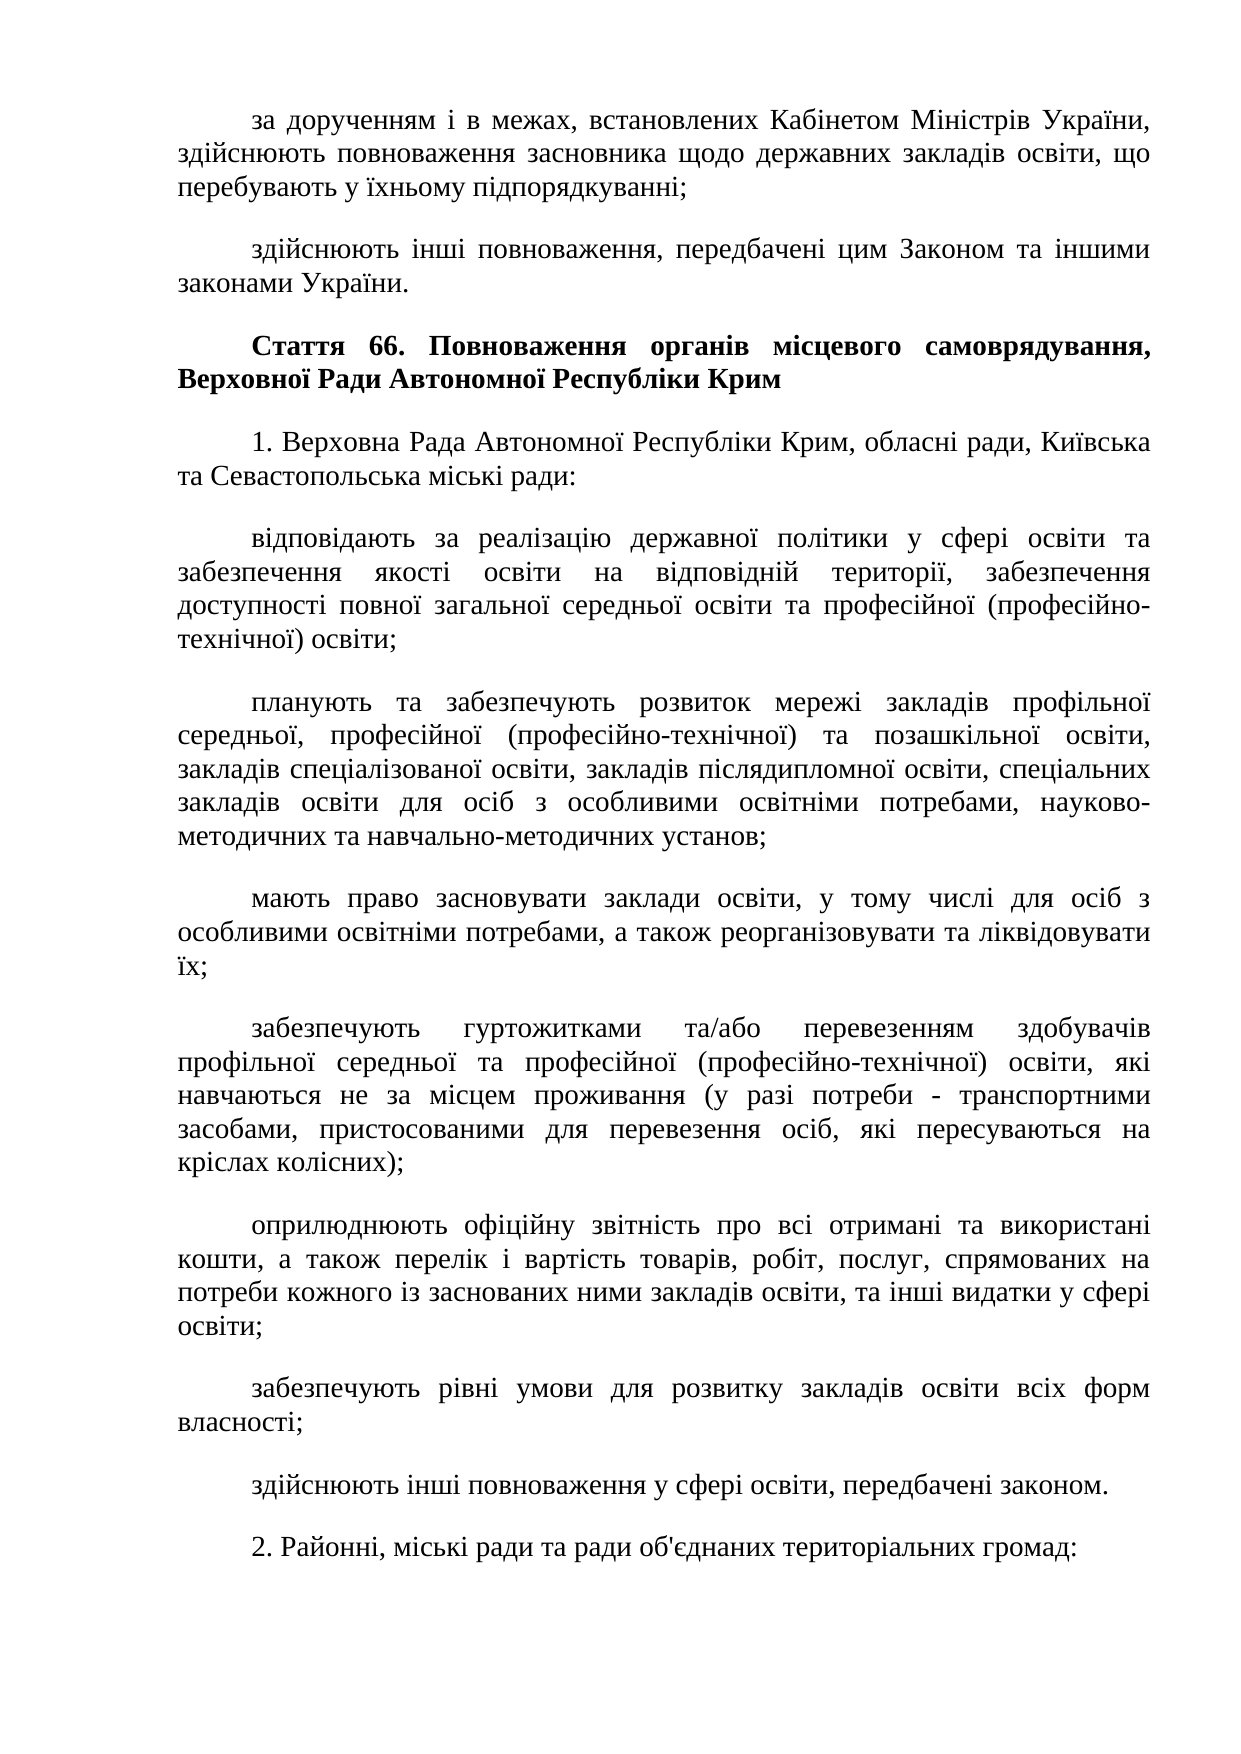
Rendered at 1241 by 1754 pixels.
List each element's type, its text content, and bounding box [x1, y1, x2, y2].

text здійснюють інші повноваження, передбачені цим Законом та іншими законами України. [177, 232, 1152, 299]
text 2. Районні, міські ради та ради об'єднаних територіальних громад: [177, 1529, 1152, 1563]
text забезпечують рівні умови для розвитку закладів освіти всіх форм власності; [177, 1371, 1152, 1438]
text 1. Верховна Рада Автономної Республіки Крим, обласні ради, Київська та Севастопольська міські ради: [177, 424, 1152, 491]
text оприлюднюють офіційну звітність про всі отримані та використані кошти, а також перелік і вартість товарів, робіт, послуг, спрямованих на потреби кожного із заснованих ними закладів освіти, та інші видатки у сфері освіти; [177, 1207, 1152, 1341]
text Стаття 66. Повноваження органів місцевого самоврядування, Верховної Ради Автономної Республіки Крим [177, 328, 1152, 395]
text мають право засновувати заклади освіти, у тому числі для осіб з особливими освітніми потребами, а також реорганізовувати та ліквідовувати їх; [177, 881, 1152, 981]
text забезпечують гуртожитками та/або перевезенням здобувачів профільної середньої та професійної (професійно-технічної) освіти, які навчаються не за місцем проживання (у разі потреби - транспортними засобами, пристосованими для перевезення осіб, які пересуваються на кріслах колісних); [177, 1010, 1152, 1178]
text за дорученням і в межах, встановлених Кабінетом Міністрів України, здійснюють повноваження засновника щодо державних закладів освіти, що перебувають у їхньому підпорядкуванні; [177, 102, 1152, 202]
text планують та забезпечують розвиток мережі закладів профільної середньої, професійної (професійно-технічної) та позашкільної освіти, закладів спеціалізованої освіти, закладів післядипломної освіти, спеціальних закладів освіти для осіб з особливими освітніми потребами, науково-методичних та навчально-методичних установ; [177, 684, 1152, 851]
text відповідають за реалізацію державної політики у сфері освіти та забезпечення якості освіти на відповідній території, забезпечення доступності повної загальної середньої освіти та професійної (професійно-технічної) освіти; [177, 520, 1152, 654]
text здійснюють інші повноваження у сфері освіти, передбачені законом. [177, 1467, 1152, 1500]
